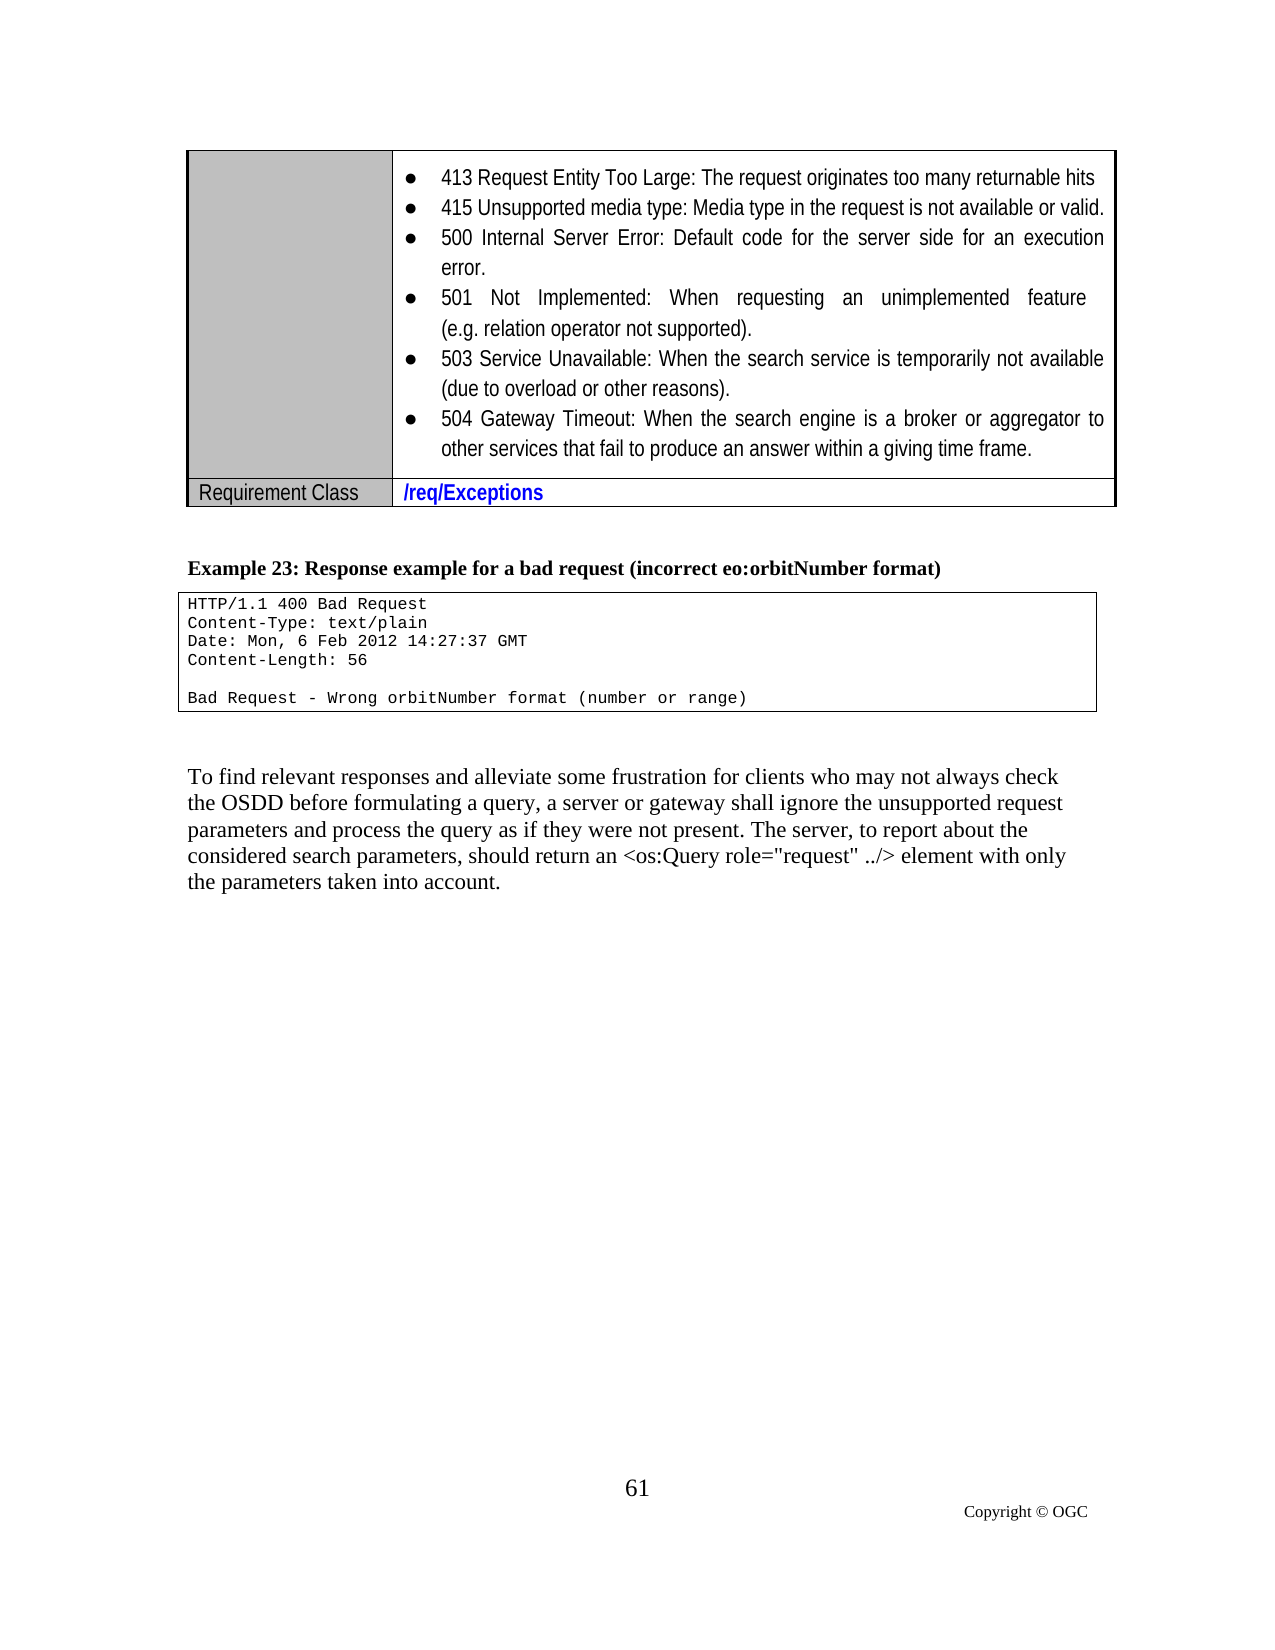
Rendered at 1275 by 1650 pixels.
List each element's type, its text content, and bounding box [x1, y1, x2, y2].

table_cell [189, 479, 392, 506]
text Bad Request - Wrong orbitNumber format (number or range) [179, 686, 1096, 711]
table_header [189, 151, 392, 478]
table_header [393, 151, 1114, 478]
text Date: Mon, 6 Feb 2012 14:27:37 GMT [187, 633, 1087, 652]
text HTTP/1.1 400 Bad Request [179, 593, 1096, 614]
text Content-Length: 56 [187, 652, 1087, 671]
text To find relevant responses and alleviate some frustration for clients who may not always check the OSDD before formulating a query, a server or gateway shall ignore the unsupported request parameters and process the query as if they were not present. The server, to report about the considered search parameters, should return an <os:Query role="request" ../> element with only the parameters taken into account. [187, 763, 1087, 895]
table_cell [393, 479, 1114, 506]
text Example 23: Response example for a bad request (incorrect eo:orbitNumber format) [187, 556, 1087, 580]
text Content-Type: text/plain [187, 614, 1087, 633]
